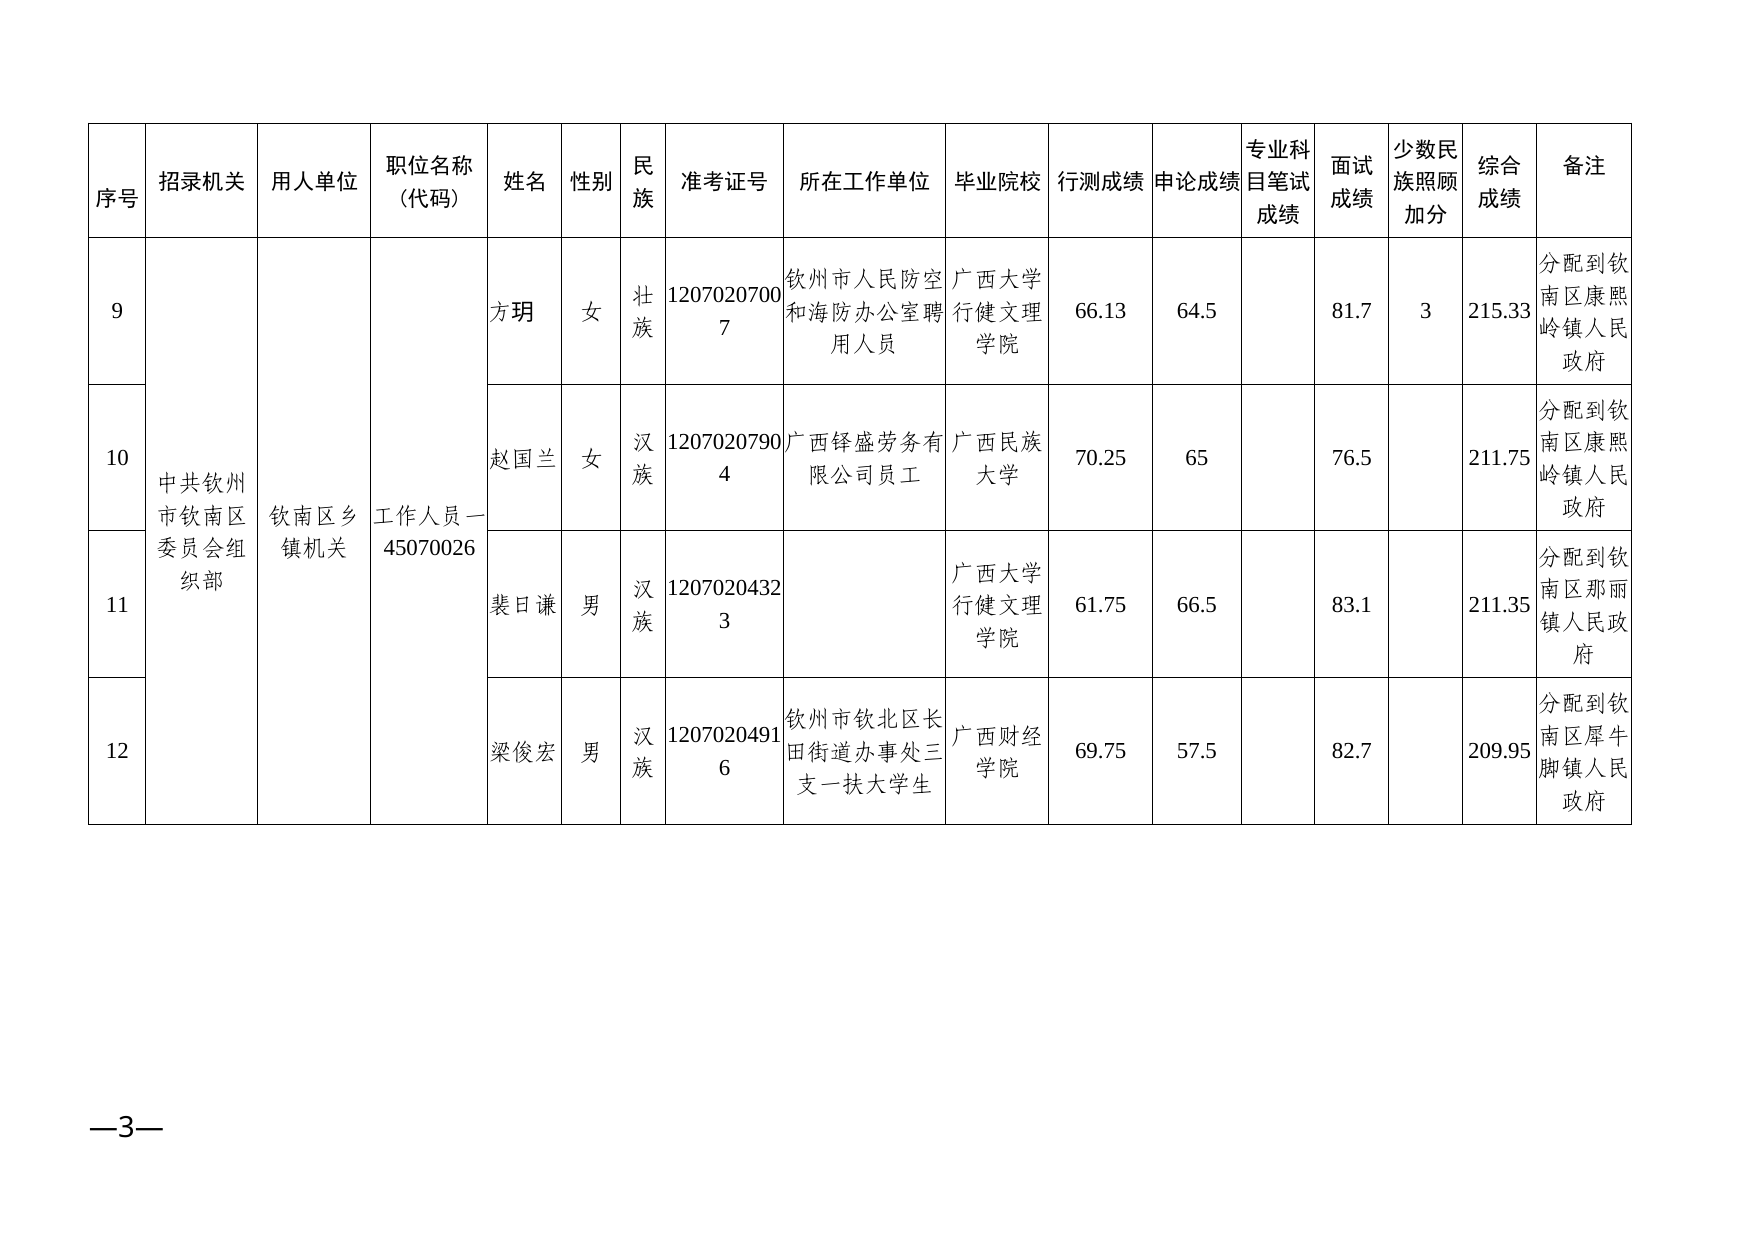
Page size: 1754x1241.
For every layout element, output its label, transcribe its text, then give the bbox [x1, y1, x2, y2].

table_header 备注 [1537, 124, 1631, 237]
table_cell 分配到钦南区康熙岭镇人民政府 [1537, 385, 1631, 530]
table_cell [784, 531, 945, 677]
table_cell 10 [89, 385, 145, 530]
table_cell 215.33 [1463, 238, 1536, 383]
table_cell 9 [89, 238, 145, 383]
table_cell 211.35 [1463, 531, 1536, 677]
table_header 毕业院校 [946, 124, 1048, 237]
table_header 专业科目笔试成绩 [1242, 124, 1314, 237]
table_cell 钦州市人民防空和海防办公室聘用人员 [784, 238, 945, 383]
table_header 民族 [621, 124, 665, 237]
table_cell 中共钦州市钦南区委员会组织部 [146, 238, 257, 823]
table_cell 工作人员一 45070026 [371, 238, 487, 823]
table_cell 64.5 [1153, 238, 1241, 383]
table_cell 83.1 [1315, 531, 1388, 677]
table_cell [1389, 678, 1462, 823]
table_cell 梁俊宏 [488, 678, 561, 823]
table_cell 广西财经 学院 [946, 678, 1048, 823]
table_cell 方玥 [488, 238, 561, 383]
table_header 所在工作单位 [784, 124, 945, 237]
table_header 申论成绩 [1153, 124, 1241, 237]
table_cell [1242, 385, 1314, 530]
table_cell 广西铎盛劳务有限公司员工 [784, 385, 945, 530]
table_cell 61.75 [1049, 531, 1152, 677]
table_cell [1242, 238, 1314, 383]
table_cell 女 [562, 238, 620, 383]
table_cell 209.95 [1463, 678, 1536, 823]
table_cell 钦南区乡镇机关 [258, 238, 370, 823]
table_cell 69.75 [1049, 678, 1152, 823]
table_cell 65 [1153, 385, 1241, 530]
table_cell 12070207904 [666, 385, 783, 530]
table_cell 12070204323 [666, 531, 783, 677]
table_cell 12070207007 [666, 238, 783, 383]
table_cell 211.75 [1463, 385, 1536, 530]
table_header 序号 [89, 124, 145, 237]
table_cell 57.5 [1153, 678, 1241, 823]
table_cell 70.25 [1049, 385, 1152, 530]
table_cell 男 [562, 531, 620, 677]
table_cell [1389, 385, 1462, 530]
table_cell 赵国兰 [488, 385, 561, 530]
table_cell 66.5 [1153, 531, 1241, 677]
table_cell 裴日谦 [488, 531, 561, 677]
table_cell 女 [562, 385, 620, 530]
table_cell [1242, 678, 1314, 823]
table_cell 汉族 [621, 531, 665, 677]
table_cell 壮族 [621, 238, 665, 383]
table_cell 12 [89, 678, 145, 823]
table_cell 广西大学行健文理学院 [946, 238, 1048, 383]
table_header 职位名称 (代码) [371, 124, 487, 237]
table_header 用人单位 [258, 124, 370, 237]
table_header 性别 [562, 124, 620, 237]
table_cell 分配到钦南区犀牛脚镇人民政府 [1537, 678, 1631, 823]
table_header 综合 成绩 [1463, 124, 1536, 237]
table_cell 66.13 [1049, 238, 1152, 383]
table_cell 81.7 [1315, 238, 1388, 383]
table_cell 汉族 [621, 385, 665, 530]
table_header 准考证号 [666, 124, 783, 237]
table_cell 分配到钦南区康熙岭镇人民政府 [1537, 238, 1631, 383]
table_cell [1242, 531, 1314, 677]
table_cell 12070204916 [666, 678, 783, 823]
table_header 招录机关 [146, 124, 257, 237]
table_header 姓名 [488, 124, 561, 237]
table_cell 广西民族 大学 [946, 385, 1048, 530]
table_cell 汉族 [621, 678, 665, 823]
table_header 行测成绩 [1049, 124, 1152, 237]
table_cell 11 [89, 531, 145, 677]
table_cell 分配到钦南区那丽镇人民政府 [1537, 531, 1631, 677]
table_header 少数民族照顾加分 [1389, 124, 1462, 237]
table_cell [1389, 531, 1462, 677]
table_cell 男 [562, 678, 620, 823]
table_cell 钦州市钦北区长田街道办事处三支一扶大学生 [784, 678, 945, 823]
table_cell 广西大学行健文理学院 [946, 531, 1048, 677]
table_cell 82.7 [1315, 678, 1388, 823]
table_cell 3 [1389, 238, 1462, 383]
table_header 面试 成绩 [1315, 124, 1388, 237]
table_cell 76.5 [1315, 385, 1388, 530]
